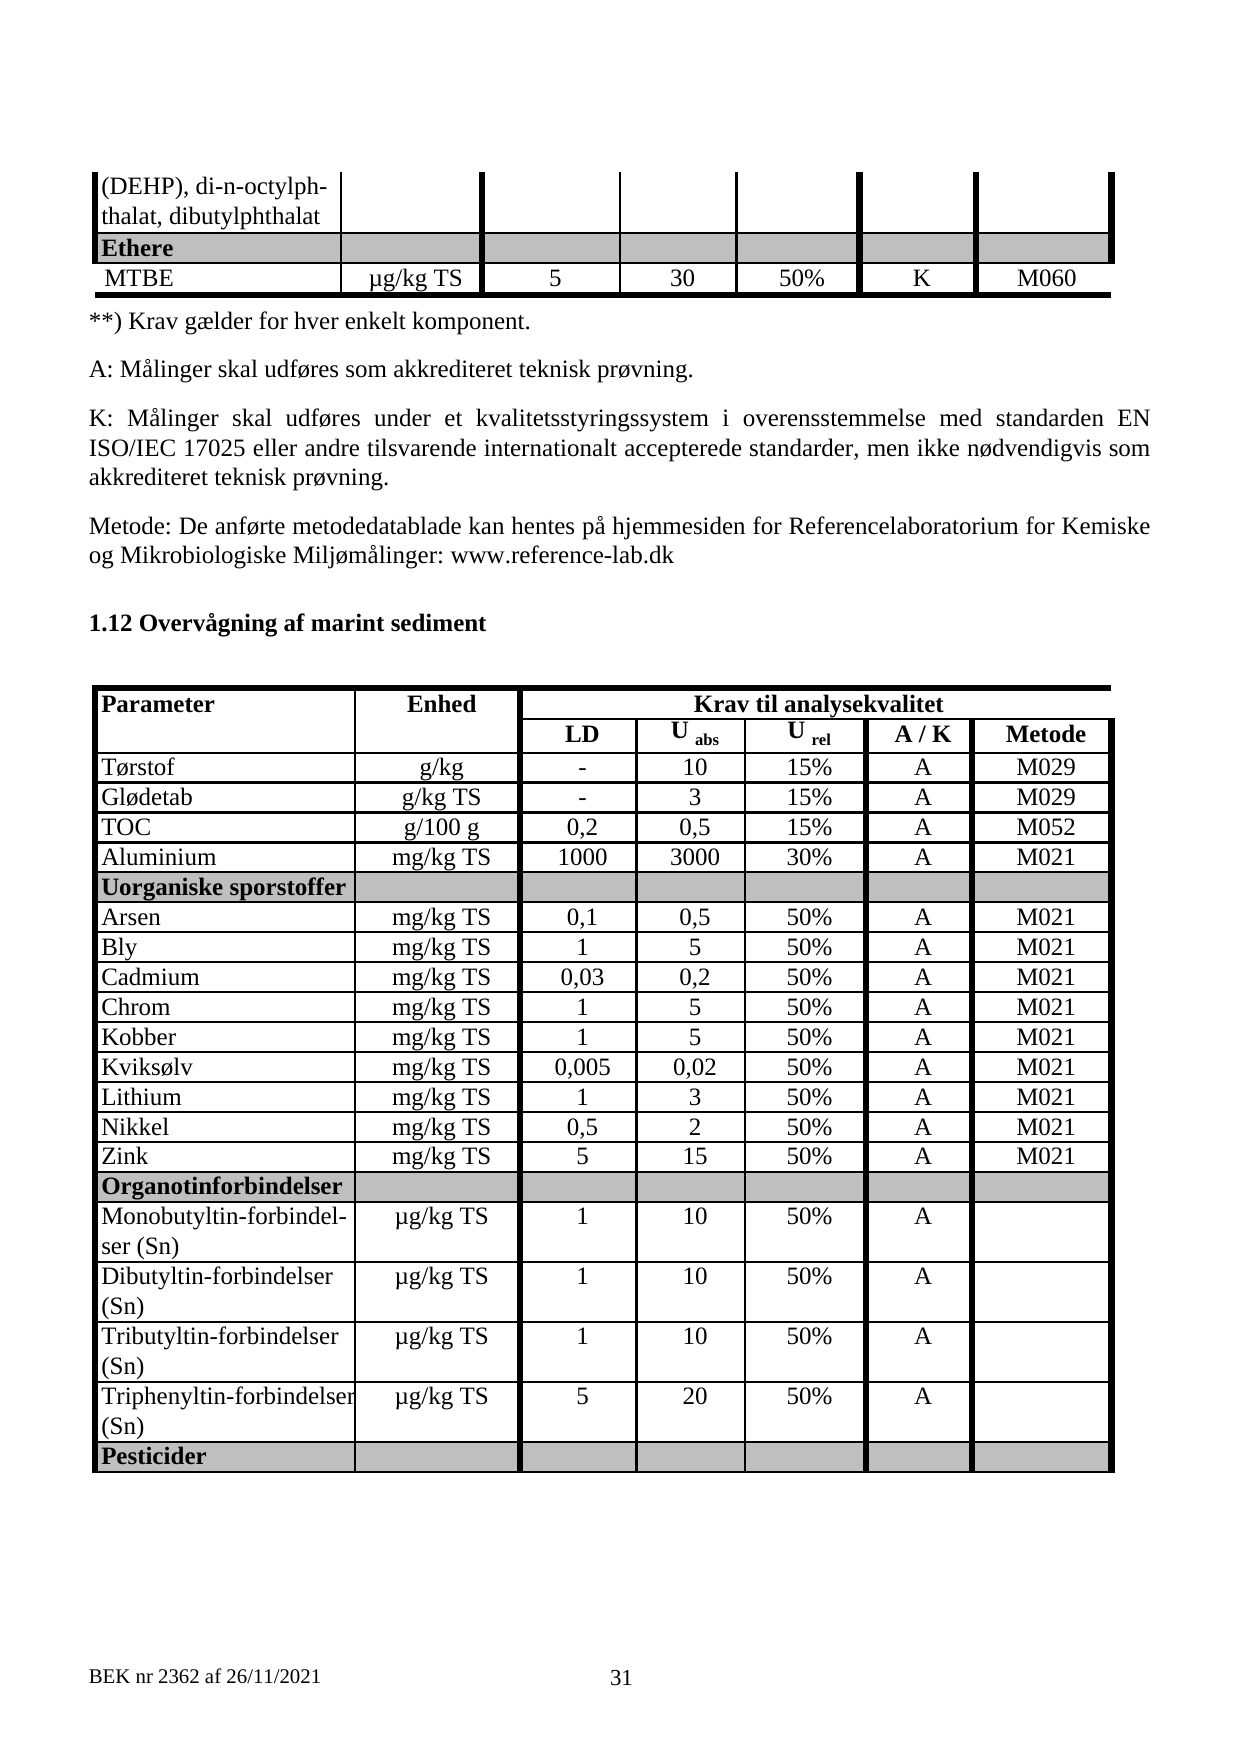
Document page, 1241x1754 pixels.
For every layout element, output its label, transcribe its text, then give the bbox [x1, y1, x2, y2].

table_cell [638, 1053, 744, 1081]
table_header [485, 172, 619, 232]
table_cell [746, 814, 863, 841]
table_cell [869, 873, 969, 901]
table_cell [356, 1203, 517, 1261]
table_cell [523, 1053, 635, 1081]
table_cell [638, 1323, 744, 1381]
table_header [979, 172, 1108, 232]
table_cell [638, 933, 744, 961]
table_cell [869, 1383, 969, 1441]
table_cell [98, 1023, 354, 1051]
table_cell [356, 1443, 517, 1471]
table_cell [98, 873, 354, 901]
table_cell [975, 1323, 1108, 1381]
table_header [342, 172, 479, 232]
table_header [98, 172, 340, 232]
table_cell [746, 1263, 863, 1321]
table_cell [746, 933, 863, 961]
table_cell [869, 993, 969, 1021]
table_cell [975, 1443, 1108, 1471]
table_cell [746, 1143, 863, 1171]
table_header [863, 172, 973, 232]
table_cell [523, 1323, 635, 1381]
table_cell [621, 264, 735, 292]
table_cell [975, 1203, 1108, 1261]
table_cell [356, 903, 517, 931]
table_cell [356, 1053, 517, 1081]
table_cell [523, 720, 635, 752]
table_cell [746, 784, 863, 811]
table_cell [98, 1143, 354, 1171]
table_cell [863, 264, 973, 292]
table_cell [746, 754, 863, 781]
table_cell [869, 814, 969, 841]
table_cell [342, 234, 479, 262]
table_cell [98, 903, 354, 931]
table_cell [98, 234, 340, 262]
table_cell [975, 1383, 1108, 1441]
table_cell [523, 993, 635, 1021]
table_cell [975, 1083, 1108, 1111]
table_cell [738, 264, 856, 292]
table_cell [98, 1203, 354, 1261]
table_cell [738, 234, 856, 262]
text A: Målinger skal udføres som akkrediteret teknisk prøvning. [88, 354, 1236, 383]
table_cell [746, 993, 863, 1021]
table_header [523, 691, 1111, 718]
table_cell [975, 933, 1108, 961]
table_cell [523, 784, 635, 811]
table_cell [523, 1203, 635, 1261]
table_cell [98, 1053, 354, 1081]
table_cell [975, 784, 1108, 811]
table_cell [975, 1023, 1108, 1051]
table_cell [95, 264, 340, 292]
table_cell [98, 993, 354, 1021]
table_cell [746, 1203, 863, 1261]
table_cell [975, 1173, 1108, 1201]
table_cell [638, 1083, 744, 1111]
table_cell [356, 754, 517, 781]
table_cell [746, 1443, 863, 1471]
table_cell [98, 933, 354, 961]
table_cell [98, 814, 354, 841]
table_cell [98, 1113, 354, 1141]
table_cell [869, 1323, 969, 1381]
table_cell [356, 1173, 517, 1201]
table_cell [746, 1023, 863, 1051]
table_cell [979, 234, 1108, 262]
text K: Målinger skal udføres under et kvalitetsstyringssystem i overensstemmelse med standarden EN ISO/IEC 17025 eller andre tilsvarende internationalt accepterede standarder, men ikke nødvendigvis som akkrediteret teknisk prøvning. [88, 403, 1152, 491]
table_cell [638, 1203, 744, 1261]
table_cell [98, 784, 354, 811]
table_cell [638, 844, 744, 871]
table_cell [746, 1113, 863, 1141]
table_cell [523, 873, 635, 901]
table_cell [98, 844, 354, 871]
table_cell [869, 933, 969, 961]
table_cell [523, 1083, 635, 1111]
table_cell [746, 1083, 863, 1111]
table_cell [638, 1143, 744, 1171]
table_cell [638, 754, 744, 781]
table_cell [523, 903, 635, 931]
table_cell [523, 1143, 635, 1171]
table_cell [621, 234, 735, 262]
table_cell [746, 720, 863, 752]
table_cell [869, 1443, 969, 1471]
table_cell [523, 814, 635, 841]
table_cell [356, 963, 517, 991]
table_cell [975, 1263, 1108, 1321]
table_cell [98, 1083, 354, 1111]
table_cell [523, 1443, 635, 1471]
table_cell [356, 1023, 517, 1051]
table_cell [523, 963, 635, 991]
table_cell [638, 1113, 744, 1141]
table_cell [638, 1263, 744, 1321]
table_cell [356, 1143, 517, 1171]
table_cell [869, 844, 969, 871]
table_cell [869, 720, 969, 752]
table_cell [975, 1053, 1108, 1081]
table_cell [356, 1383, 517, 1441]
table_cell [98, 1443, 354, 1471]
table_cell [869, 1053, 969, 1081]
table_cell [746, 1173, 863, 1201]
text Metode: De anførte metodedatablade kan hentes på hjemmesiden for Referencelaboratorium for Kemiske og Mikrobiologiske Miljømålinger: www.reference-lab.dk [88, 511, 1152, 569]
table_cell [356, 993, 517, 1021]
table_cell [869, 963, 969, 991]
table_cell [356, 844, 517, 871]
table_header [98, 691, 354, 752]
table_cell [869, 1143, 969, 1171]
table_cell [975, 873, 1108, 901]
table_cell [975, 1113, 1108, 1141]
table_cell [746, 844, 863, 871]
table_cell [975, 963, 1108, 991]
subtitle Overvågning af marint sediment [88, 608, 1236, 637]
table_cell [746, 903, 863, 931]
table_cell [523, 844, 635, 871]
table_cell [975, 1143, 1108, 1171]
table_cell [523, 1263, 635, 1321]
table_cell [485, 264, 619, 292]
text **) Krav gælder for hver enkelt komponent. [88, 306, 1236, 334]
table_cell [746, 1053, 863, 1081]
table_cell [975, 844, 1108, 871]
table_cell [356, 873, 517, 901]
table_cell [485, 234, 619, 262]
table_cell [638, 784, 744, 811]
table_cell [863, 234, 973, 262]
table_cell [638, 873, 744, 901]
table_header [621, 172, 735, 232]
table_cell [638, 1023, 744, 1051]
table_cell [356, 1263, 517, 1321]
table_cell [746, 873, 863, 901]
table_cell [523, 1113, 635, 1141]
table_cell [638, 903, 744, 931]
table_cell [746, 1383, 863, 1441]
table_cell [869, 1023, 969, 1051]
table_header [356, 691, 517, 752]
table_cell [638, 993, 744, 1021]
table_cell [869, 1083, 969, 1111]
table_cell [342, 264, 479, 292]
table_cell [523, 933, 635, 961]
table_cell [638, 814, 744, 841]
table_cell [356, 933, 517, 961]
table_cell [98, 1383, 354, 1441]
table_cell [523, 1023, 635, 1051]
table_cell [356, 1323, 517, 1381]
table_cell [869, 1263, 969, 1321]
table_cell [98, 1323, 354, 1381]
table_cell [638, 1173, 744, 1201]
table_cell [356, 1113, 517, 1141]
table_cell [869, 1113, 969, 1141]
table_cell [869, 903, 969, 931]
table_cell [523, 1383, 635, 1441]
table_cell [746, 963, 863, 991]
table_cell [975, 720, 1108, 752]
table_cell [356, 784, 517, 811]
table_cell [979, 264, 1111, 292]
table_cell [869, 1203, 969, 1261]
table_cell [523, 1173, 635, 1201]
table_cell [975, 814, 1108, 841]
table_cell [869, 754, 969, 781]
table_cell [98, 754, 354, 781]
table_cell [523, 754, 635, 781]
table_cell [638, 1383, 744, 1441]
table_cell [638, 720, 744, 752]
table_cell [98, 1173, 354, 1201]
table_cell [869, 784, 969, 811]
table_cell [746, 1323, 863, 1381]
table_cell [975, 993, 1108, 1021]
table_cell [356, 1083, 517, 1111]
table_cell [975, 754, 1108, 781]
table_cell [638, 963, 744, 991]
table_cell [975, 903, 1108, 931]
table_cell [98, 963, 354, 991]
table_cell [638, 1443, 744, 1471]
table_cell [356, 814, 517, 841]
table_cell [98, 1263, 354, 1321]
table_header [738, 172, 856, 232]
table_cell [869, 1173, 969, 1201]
